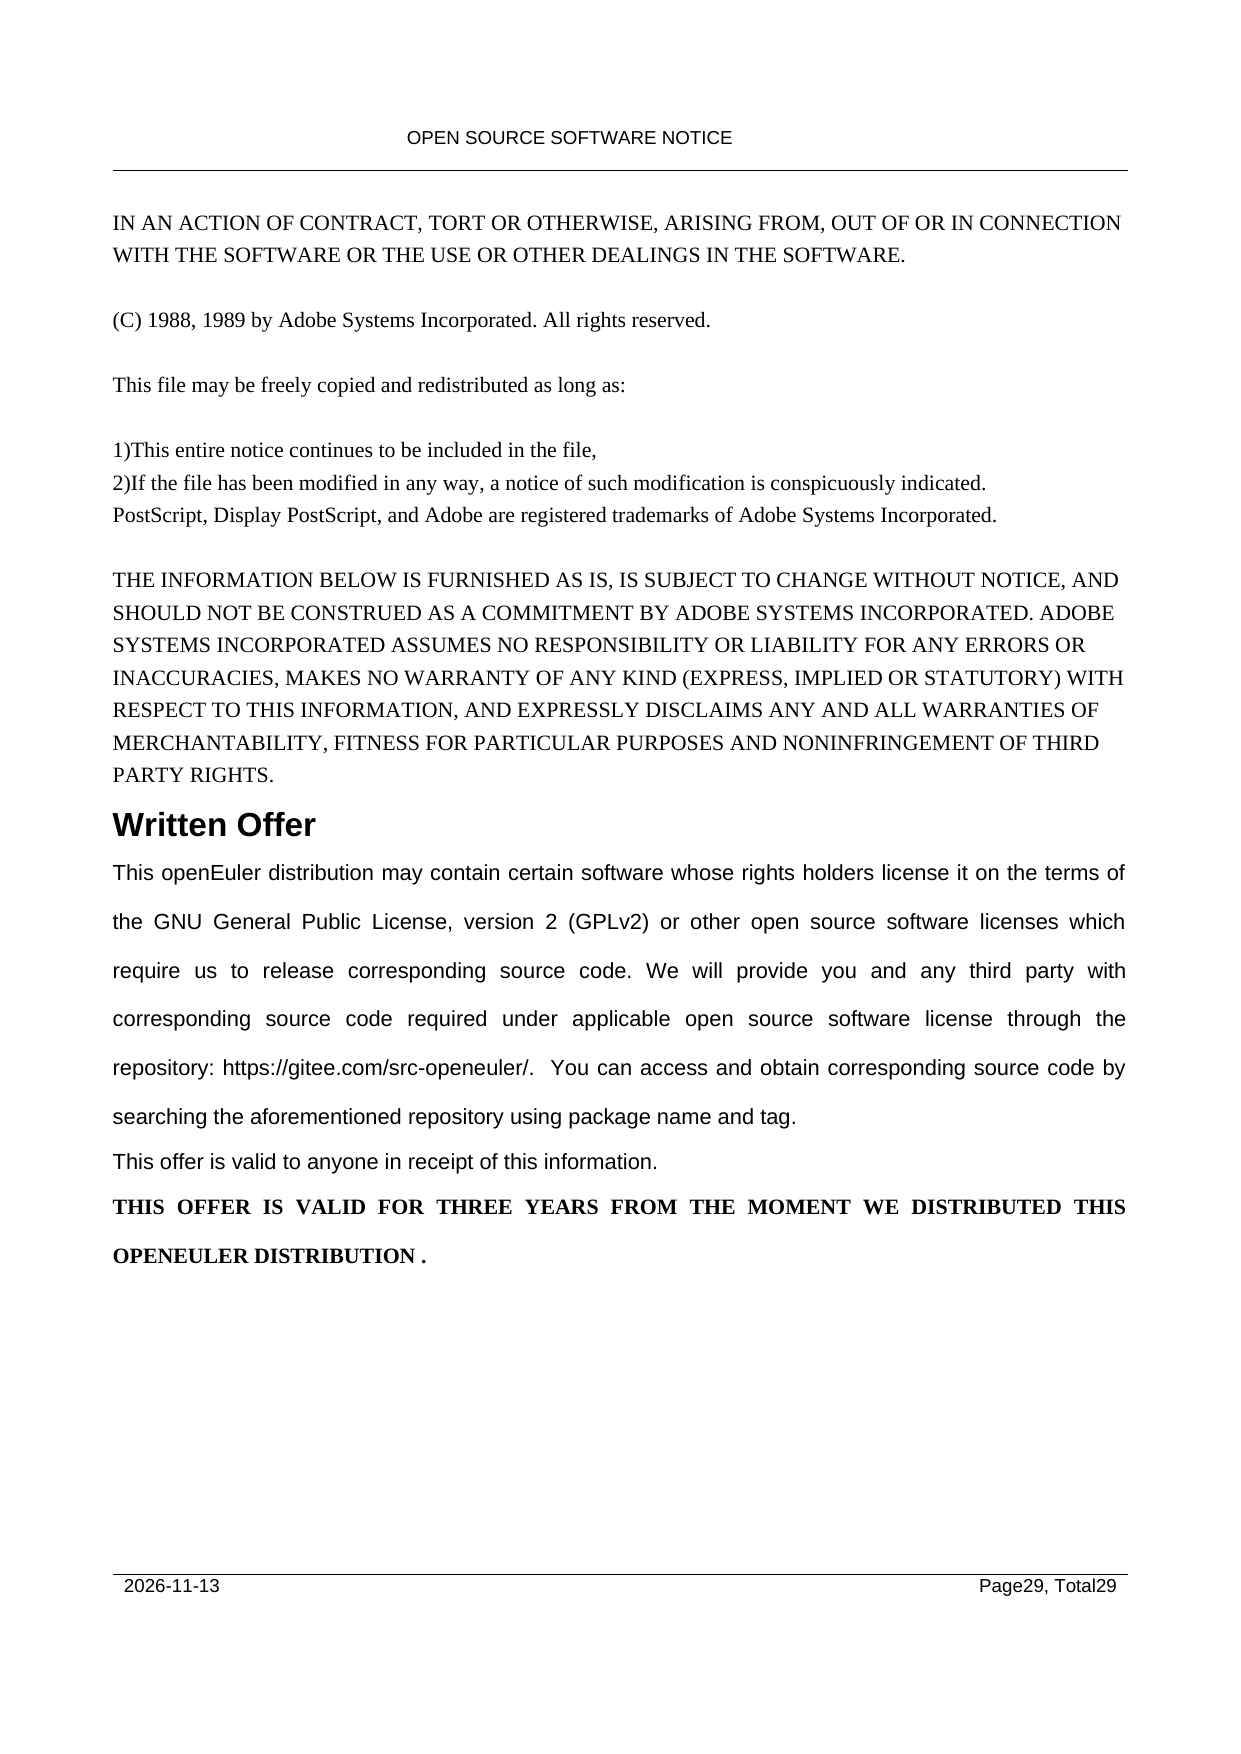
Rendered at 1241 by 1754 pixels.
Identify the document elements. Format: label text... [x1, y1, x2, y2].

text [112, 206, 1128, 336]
text This file may be freely copied and redistributed as long as: [112, 369, 1128, 401]
text This offer is valid to anyone in receipt of this information. [112, 1145, 1128, 1178]
text Written Offer [112, 791, 1128, 856]
text This openEuler distribution may contain certain software whose rights holders license it on the terms of the GNU General Public License, version 2 (GPLv2) or other open source software licenses which require us to release corresponding source code. We will provide you and any third party with corresponding source code required under applicable open source software license through the repository: https://gitee.com/src-openeuler/. You can access and obtain corresponding source code by searching the aforementioned repository using package name and tag. [112, 856, 1128, 1133]
text 1)This entire notice continues to be included in the file, [112, 434, 1128, 466]
text THE INFORMATION BELOW IS FURNISHED AS IS, IS SUBJECT TO CHANGE WITHOUT NOTICE, AND SHOULD NOT BE CONSTRUED AS A COMMITMENT BY ADOBE SYSTEMS INCORPORATED. ADOBE SYSTEMS INCORPORATED ASSUMES NO RESPONSIBILITY OR LIABILITY FOR ANY ERRORS OR INACCURACIES, MAKES NO WARRANTY OF ANY KIND (EXPRESS, IMPLIED OR STATUTORY) WITH RESPECT TO THIS INFORMATION, AND EXPRESSLY DISCLAIMS ANY AND ALL WARRANTIES OF MERCHANTABILITY, FITNESS FOR PARTICULAR PURPOSES AND NONINFRINGEMENT OF THIRD PARTY RIGHTS. [112, 564, 1128, 791]
text PostScript, Display PostScript, and Adobe are registered trademarks of Adobe Systems Incorporated. [112, 499, 1128, 531]
text THIS OFFER IS VALID FOR THREE YEARS FROM THE MOMENT WE DISTRIBUTED THIS OPENEULER DISTRIBUTION . [112, 1190, 1128, 1272]
text 2)If the file has been modified in any way, a notice of such modification is conspicuously indicated. [112, 466, 1128, 499]
